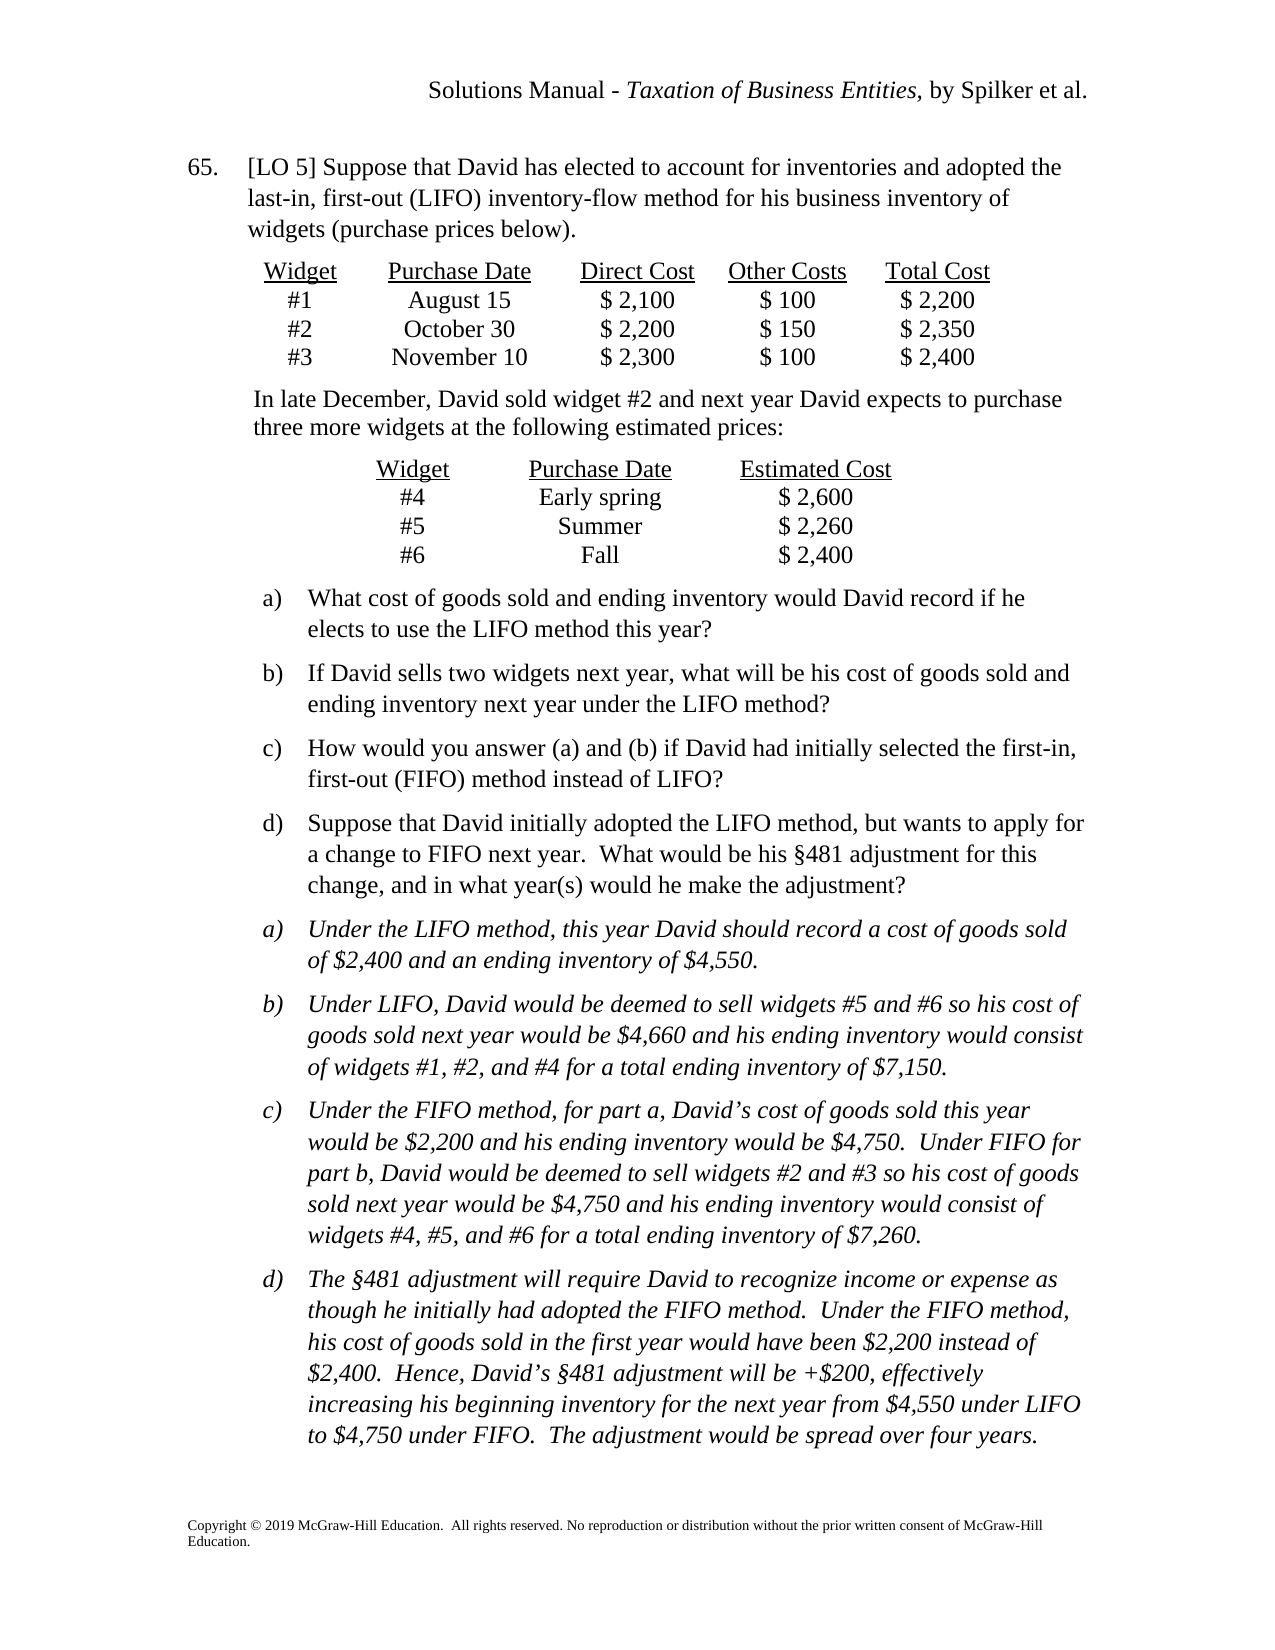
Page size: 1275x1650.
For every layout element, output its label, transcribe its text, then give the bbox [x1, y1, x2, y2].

text c) How would you answer (a) and (b) if David had initially selected the first-in, first-out (FIFO) method instead of LIFO? [262, 731, 1087, 794]
text d) Suppose that David initially adopted the LIFO method, but wants to apply for a change to FIFO next year. What would be his §481 adjustment for this change, and in what year(s) would he make the adjustment? [262, 806, 1087, 900]
text a) What cost of goods sold and ending inventory would David record if he elects to use the LIFO method this year? [262, 581, 1087, 644]
text a) Under the LIFO method, this year David should record a cost of goods sold of $2,400 and an ending inventory of $4,550. [262, 912, 1087, 975]
text Widget Purchase Date Direct Cost Other Costs Total Cost #1 August 15 $ 2,100 $ 100 $ 2,200 #2 October 30 $ 2,200 $ 150 $ 2,350 #3 November 10 $ 2,300 $ 100 $ 2,400 [187, 256, 1087, 371]
text d) The §481 adjustment will require David to recognize income or expense as though he initially had adopted the FIFO method. Under the FIFO method, his cost of goods sold in the first year would have been $2,200 instead of $2,400. Hence, David’s §481 adjustment will be +$200, effectively increasing his beginning inventory for the next year from $4,550 under LIFO to $4,750 under FIFO. The adjustment would be spread over four years. [262, 1262, 1087, 1450]
text c) Under the FIFO method, for part a, David’s cost of goods sold this year would be $2,200 and his ending inventory would be $4,750. Under FIFO for part b, David would be deemed to sell widgets #2 and #3 so his cost of goods sold next year would be $4,750 and his ending inventory would consist of widgets #4, #5, and #6 for a total ending inventory of $7,260. [262, 1094, 1087, 1250]
text b) If David sells two widgets next year, what will be his cost of goods sold and ending inventory next year under the LIFO method? [262, 656, 1087, 719]
text Widget Purchase Date Estimated Cost #4 Early spring $ 2,600 #5 Summer $ 2,260 #6 Fall $ 2,400 [187, 454, 1087, 569]
text b) Under LIFO, David would be deemed to sell widgets #5 and #6 so his cost of goods sold next year would be $4,660 and his ending inventory would consist of widgets #1, #2, and #4 for a total ending inventory of $7,150. [262, 987, 1087, 1081]
text In late December, David sold widget #2 and next year David expects to purchase three more widgets at the following estimated prices: [193, 384, 1087, 441]
text 65. [LO 5] Suppose that David has elected to account for inventories and adopted the last-in, first-out (LIFO) inventory-flow method for his business inventory of widgets (purchase prices below). [187, 150, 1087, 244]
